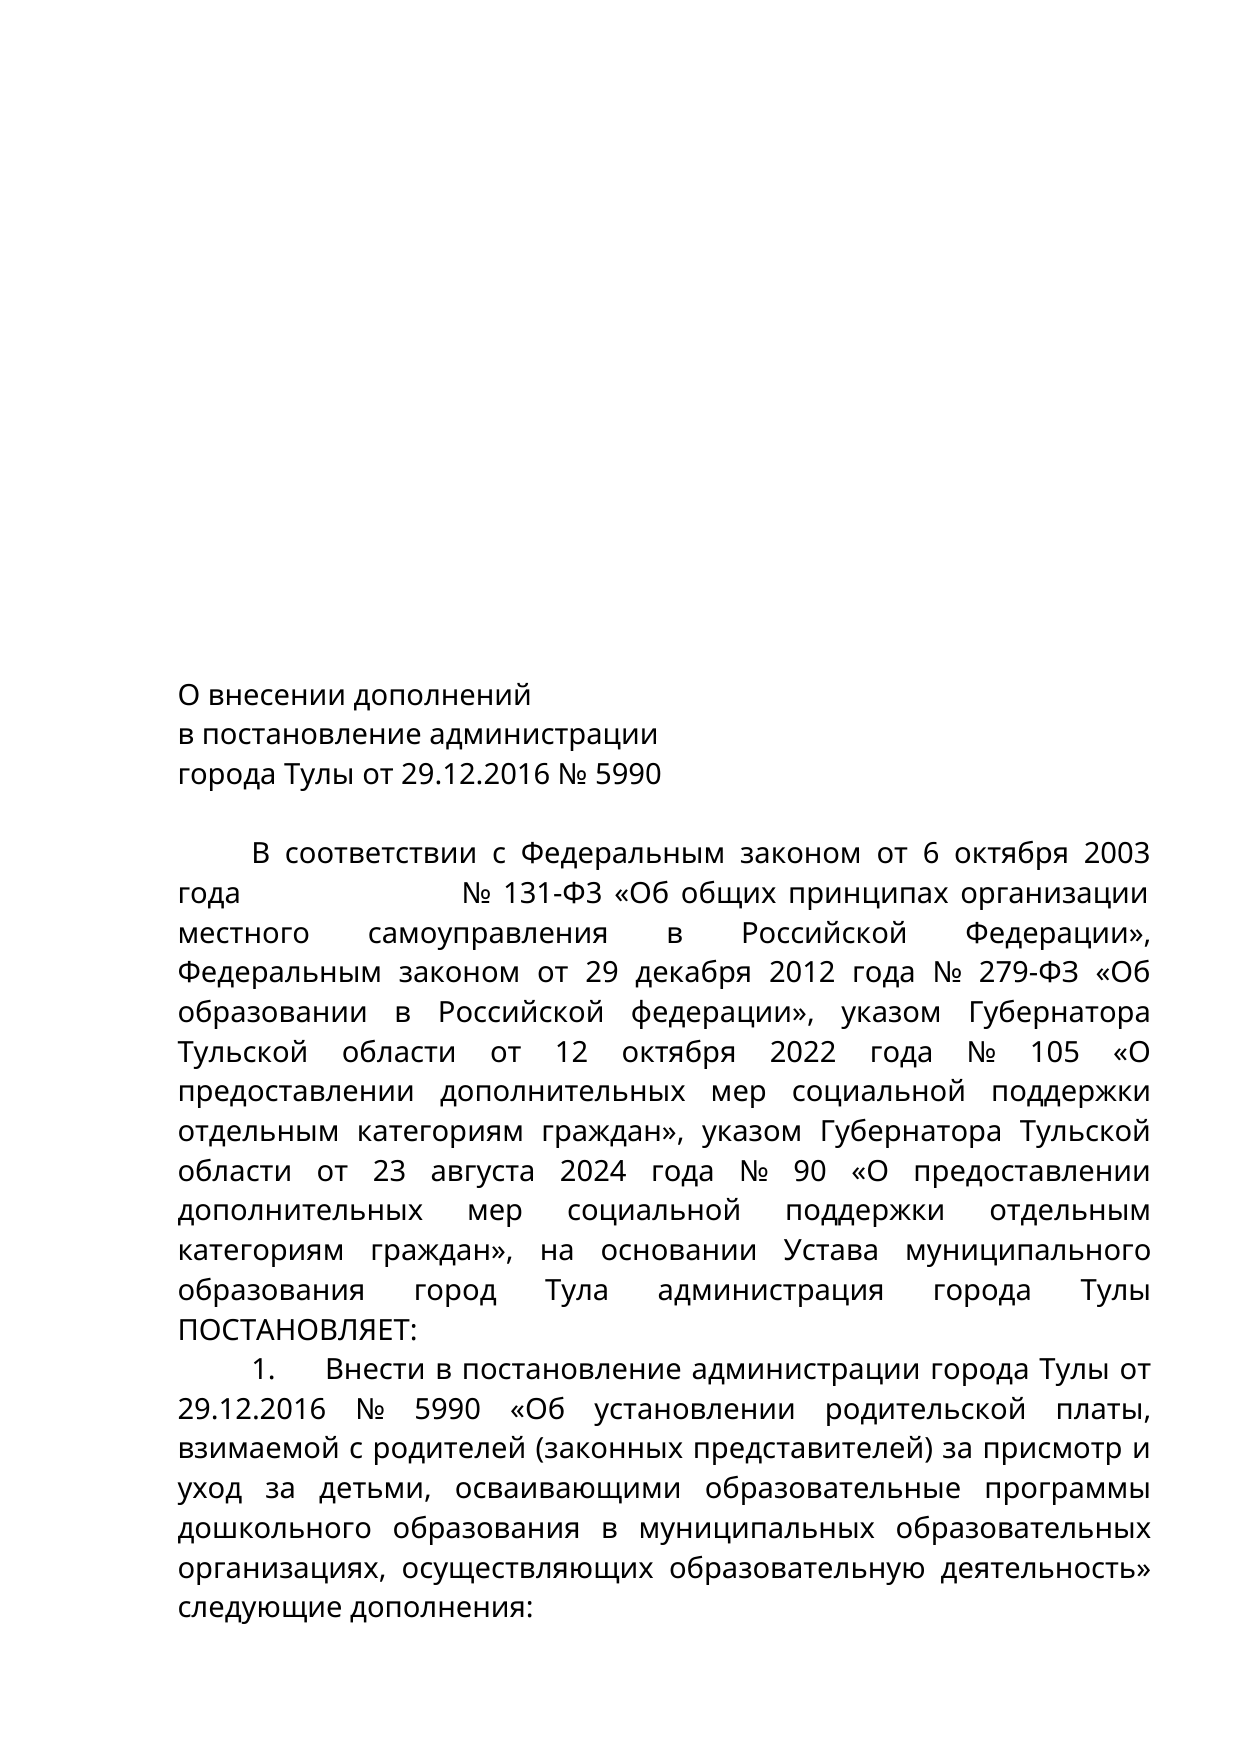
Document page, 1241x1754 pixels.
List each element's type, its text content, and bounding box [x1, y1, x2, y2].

text О внесении дополнений [177, 674, 1152, 713]
list Внести в постановление администрации города Тулы от 29.12.2016 № 5990 «Об установлении родительской платы, взимаемой с родителей (законных представителей) за присмотр и уход за детьми, осваивающими образовательные программы дошкольного образования в муниципальных образовательных организациях, осуществляющих образовательную деятельность» следующие дополнения: [177, 1348, 1152, 1626]
text города Тулы от 29.12.2016 № 5990 [177, 753, 1152, 793]
text в постановление администрации [177, 713, 1152, 753]
text В соответствии с Федеральным законом от 6 октября 2003 года № 131-Ф3 «Об общих принципах организации местного самоуправления в Российской Федерации», Федеральным законом от 29 декабря 2012 года № 279-ФЗ «Об образовании в Российской федерации», указом Губернатора Тульской области от 12 октября 2022 года № 105 «О предоставлении дополнительных мер социальной поддержки отдельным категориям граждан», указом Губернатора Тульской области от 23 августа 2024 года № 90 «О предоставлении дополнительных мер социальной поддержки отдельным категориям граждан», на основании Устава муниципального образования город Тула администрация города Тулы ПОСТАНОВЛЯЕТ: [177, 832, 1152, 1348]
